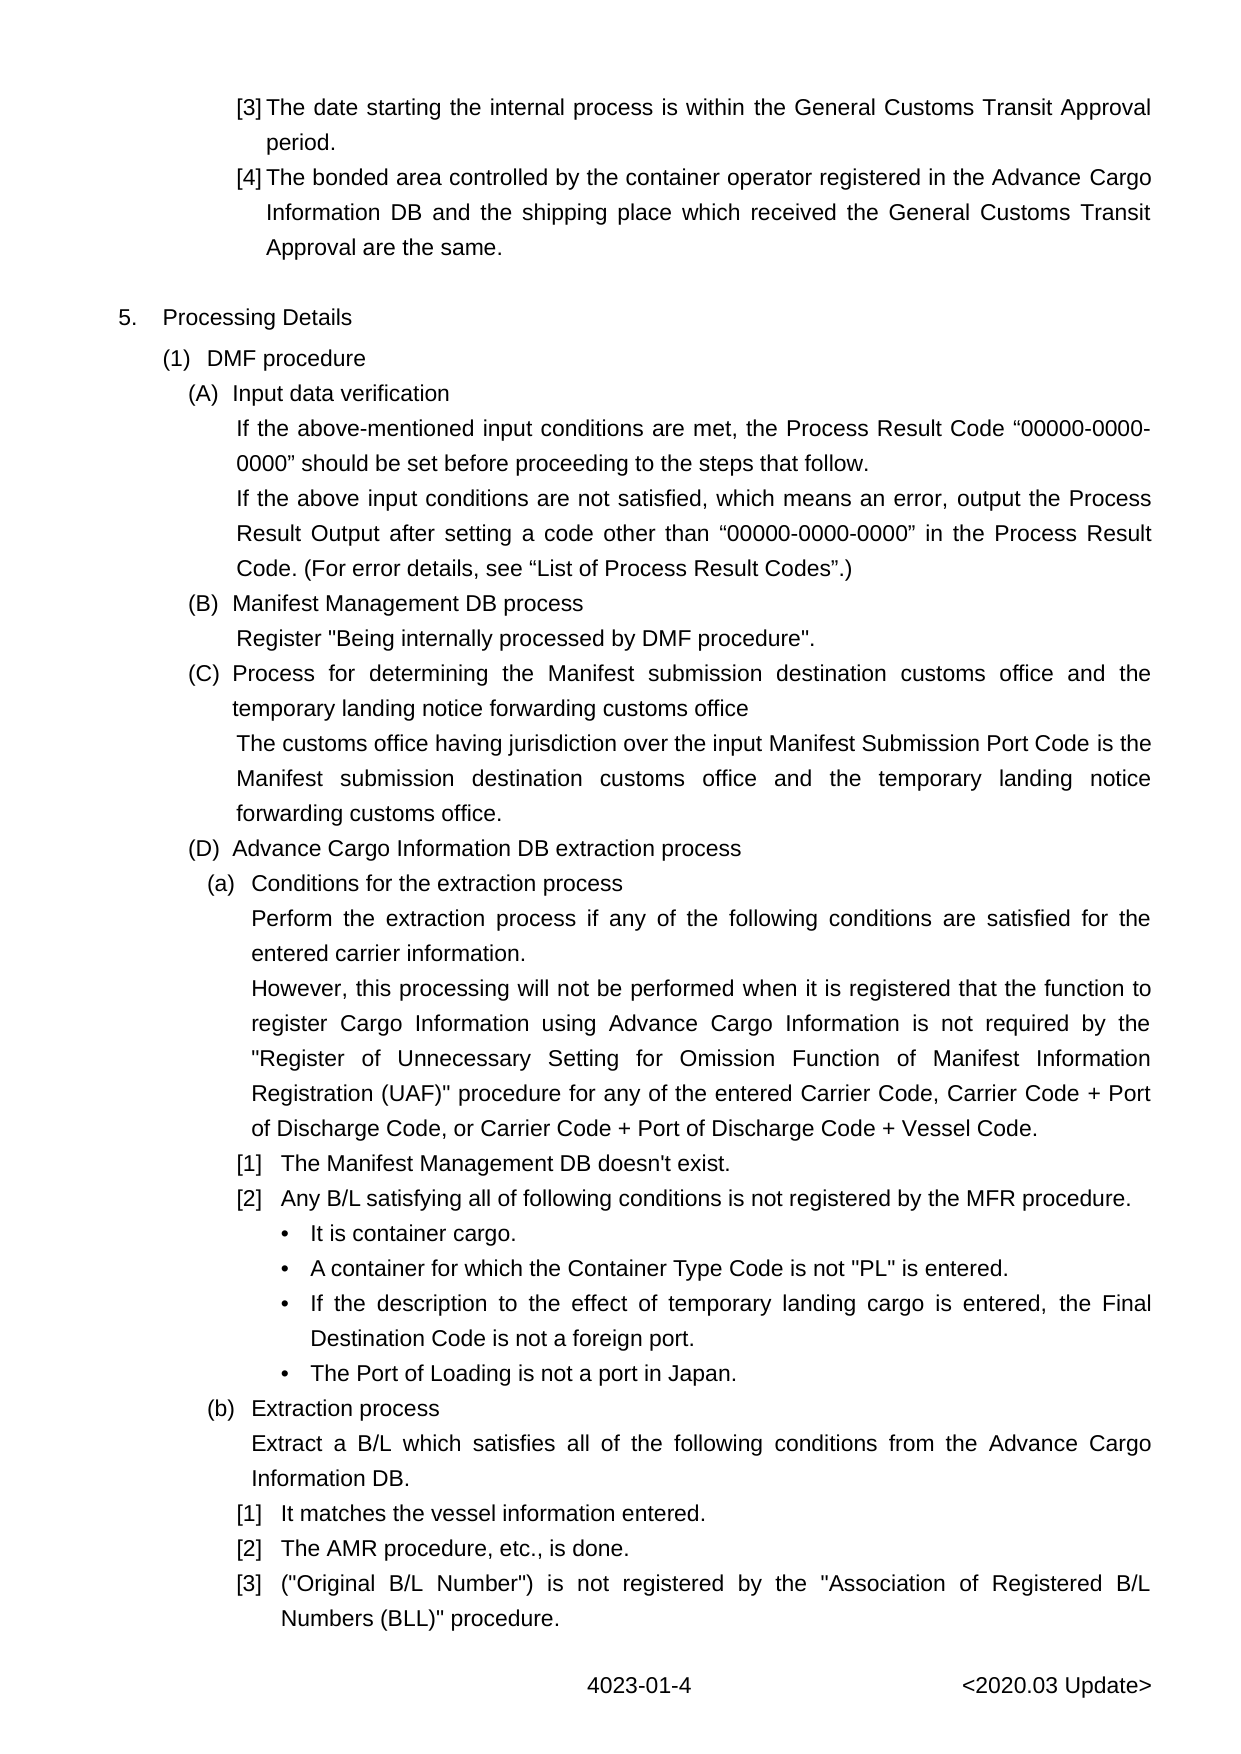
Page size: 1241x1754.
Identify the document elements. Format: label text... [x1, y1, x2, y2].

text • If the description to the effect of temporary landing cargo is entered, the Final Destination Code is not a foreign port. [281, 1286, 1152, 1356]
text (A) Input data verification [188, 376, 1152, 411]
text [1] The Manifest Management DB doesn't exist. [236, 1146, 1152, 1181]
text [2] Any B/L satisfying all of following conditions is not registered by the MFR procedure. [236, 1181, 1152, 1216]
text (1) DMF procedure [162, 341, 1152, 376]
text [3] ("Original B/L Number") is not registered by the "Association of Registered B/L Numbers (BLL)" procedure. [236, 1566, 1152, 1636]
text (C) Process for determining the Manifest submission destination customs office and the temporary landing notice forwarding customs office [188, 656, 1152, 726]
text • It is container cargo. [281, 1216, 1152, 1251]
text [2] The AMR procedure, etc., is done. [236, 1531, 1152, 1566]
text (D) Advance Cargo Information DB extraction process [188, 831, 1152, 866]
text However, this processing will not be performed when it is registered that the function to register Cargo Information using Advance Cargo Information is not required by the "Register of Unnecessary Setting for Omission Function of Manifest Information Registration (UAF)" procedure for any of the entered Carrier Code, Carrier Code + Port of Discharge Code, or Carrier Code + Port of Discharge Code + Vessel Code. [251, 971, 1152, 1146]
text If the above-mentioned input conditions are met, the Process Result Code “00000-0000-0000” should be set before proceeding to the steps that follow. [236, 411, 1152, 481]
text (a) Conditions for the extraction process [207, 866, 1152, 901]
text Perform the extraction process if any of the following conditions are satisfied for the entered carrier information. [251, 901, 1152, 971]
text 5. Processing Details [118, 299, 1152, 334]
text • A container for which the Container Type Code is not "PL" is entered. [281, 1251, 1152, 1286]
text Register "Being internally processed by DMF procedure". [236, 621, 1152, 656]
text (b) Extraction process [207, 1391, 1152, 1426]
text The customs office having jurisdiction over the input Manifest Submission Port Code is the Manifest submission destination customs office and the temporary landing notice forwarding customs office. [236, 726, 1152, 831]
text Extract a B/L which satisfies all of the following conditions from the Advance Cargo Information DB. [251, 1426, 1152, 1496]
text (B) Manifest Management DB process [188, 586, 1152, 621]
text [3] The date starting the internal process is within the General Customs Transit Approval period. [236, 89, 1152, 159]
text [4] The bonded area controlled by the container operator registered in the Advance Cargo Information DB and the shipping place which received the General Customs Transit Approval are the same. [236, 159, 1152, 264]
text [1] It matches the vessel information entered. [236, 1496, 1152, 1531]
text If the above input conditions are not satisfied, which means an error, output the Process Result Output after setting a code other than “00000-0000-0000” in the Process Result Code. (For error details, see “List of Process Result Codes”.) [236, 481, 1152, 586]
text • The Port of Loading is not a port in Japan. [281, 1356, 1152, 1391]
